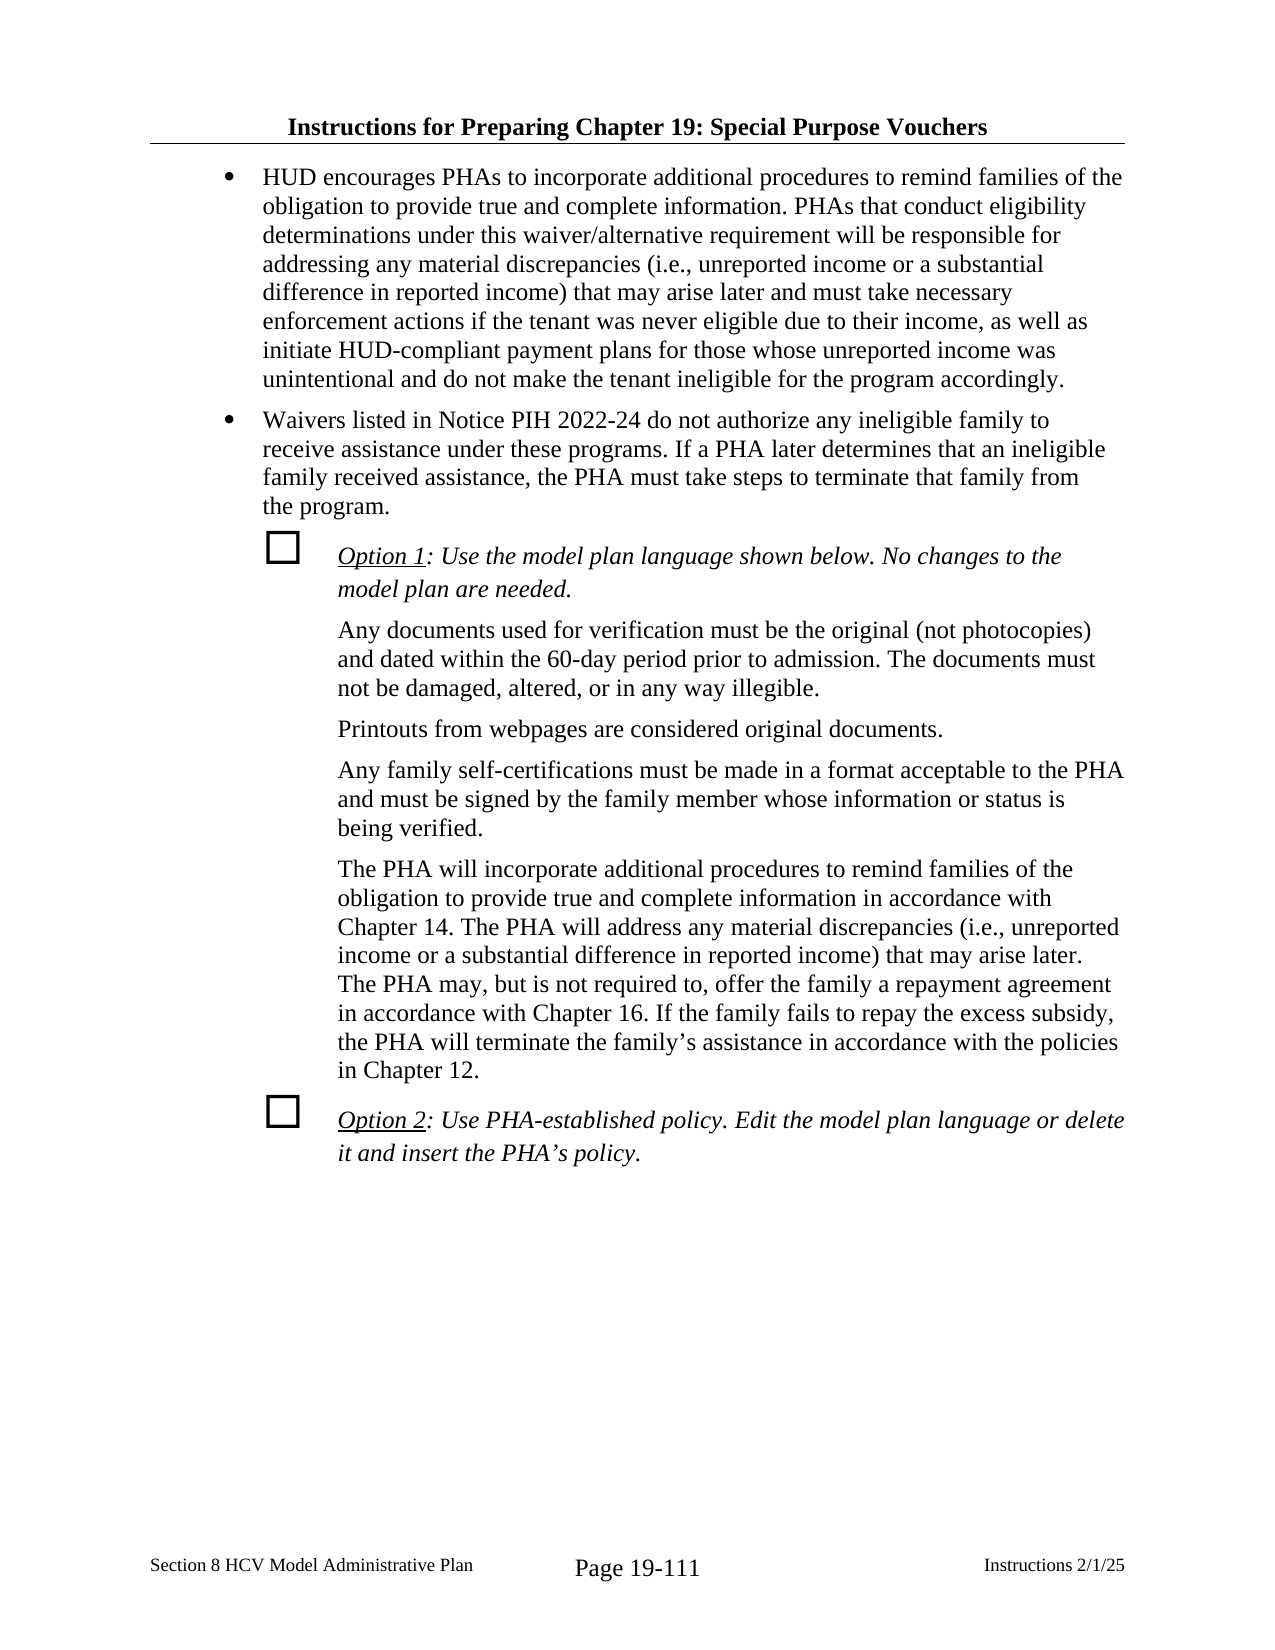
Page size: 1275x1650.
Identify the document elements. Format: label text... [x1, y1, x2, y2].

list HUD encourages PHAs to incorporate additional procedures to remind families of the obligation to provide true and complete information. PHAs that conduct eligibility determinations under this waiver/alternative requirement will be responsible for addressing any material discrepancies (i.e., unreported income or a substantial difference in reported income) that may arise later and must take necessary enforcement actions if the tenant was never eligible due to their income, as well as initiate HUD-compliant payment plans for those whose unreported income was unintentional and do not make the tenant ineligible for the program accordingly. [225, 162, 1125, 392]
text The PHA will incorporate additional procedures to remind families of the obligation to provide true and complete information in accordance with Chapter 14. The PHA will address any material discrepancies (i.e., unreported income or a substantial difference in reported income) that may arise later. The PHA may, but is not required to, offer the family a repayment agreement in accordance with Chapter 16. If the family fails to repay the excess subsidy, the PHA will terminate the family’s assistance in accordance with the policies in Chapter 12. [337, 854, 1125, 1084]
text Any documents used for verification must be the original (not photocopies) and dated within the 60-day period prior to admission. The documents must not be damaged, altered, or in any way illegible. [337, 615, 1125, 702]
text Option 2: Use PHA-established policy. Edit the model plan language or delete it and insert the PHA’s policy. [262, 1097, 1125, 1167]
list Waivers listed in Notice PIH 2022-24 do not authorize any ineligible family to receive assistance under these programs. If a PHA later determines that an ineligible family received assistance, the PHA must take steps to terminate that family from the program. [225, 405, 1125, 520]
text Printouts from webpages are considered original documents. [337, 714, 1125, 743]
text Option 1: Use the model plan language shown below. No changes to the model plan are needed. [262, 532, 1125, 603]
text Any family self-certifications must be made in a format acceptable to the PHA and must be signed by the family member whose information or status is being verified. [337, 755, 1125, 842]
